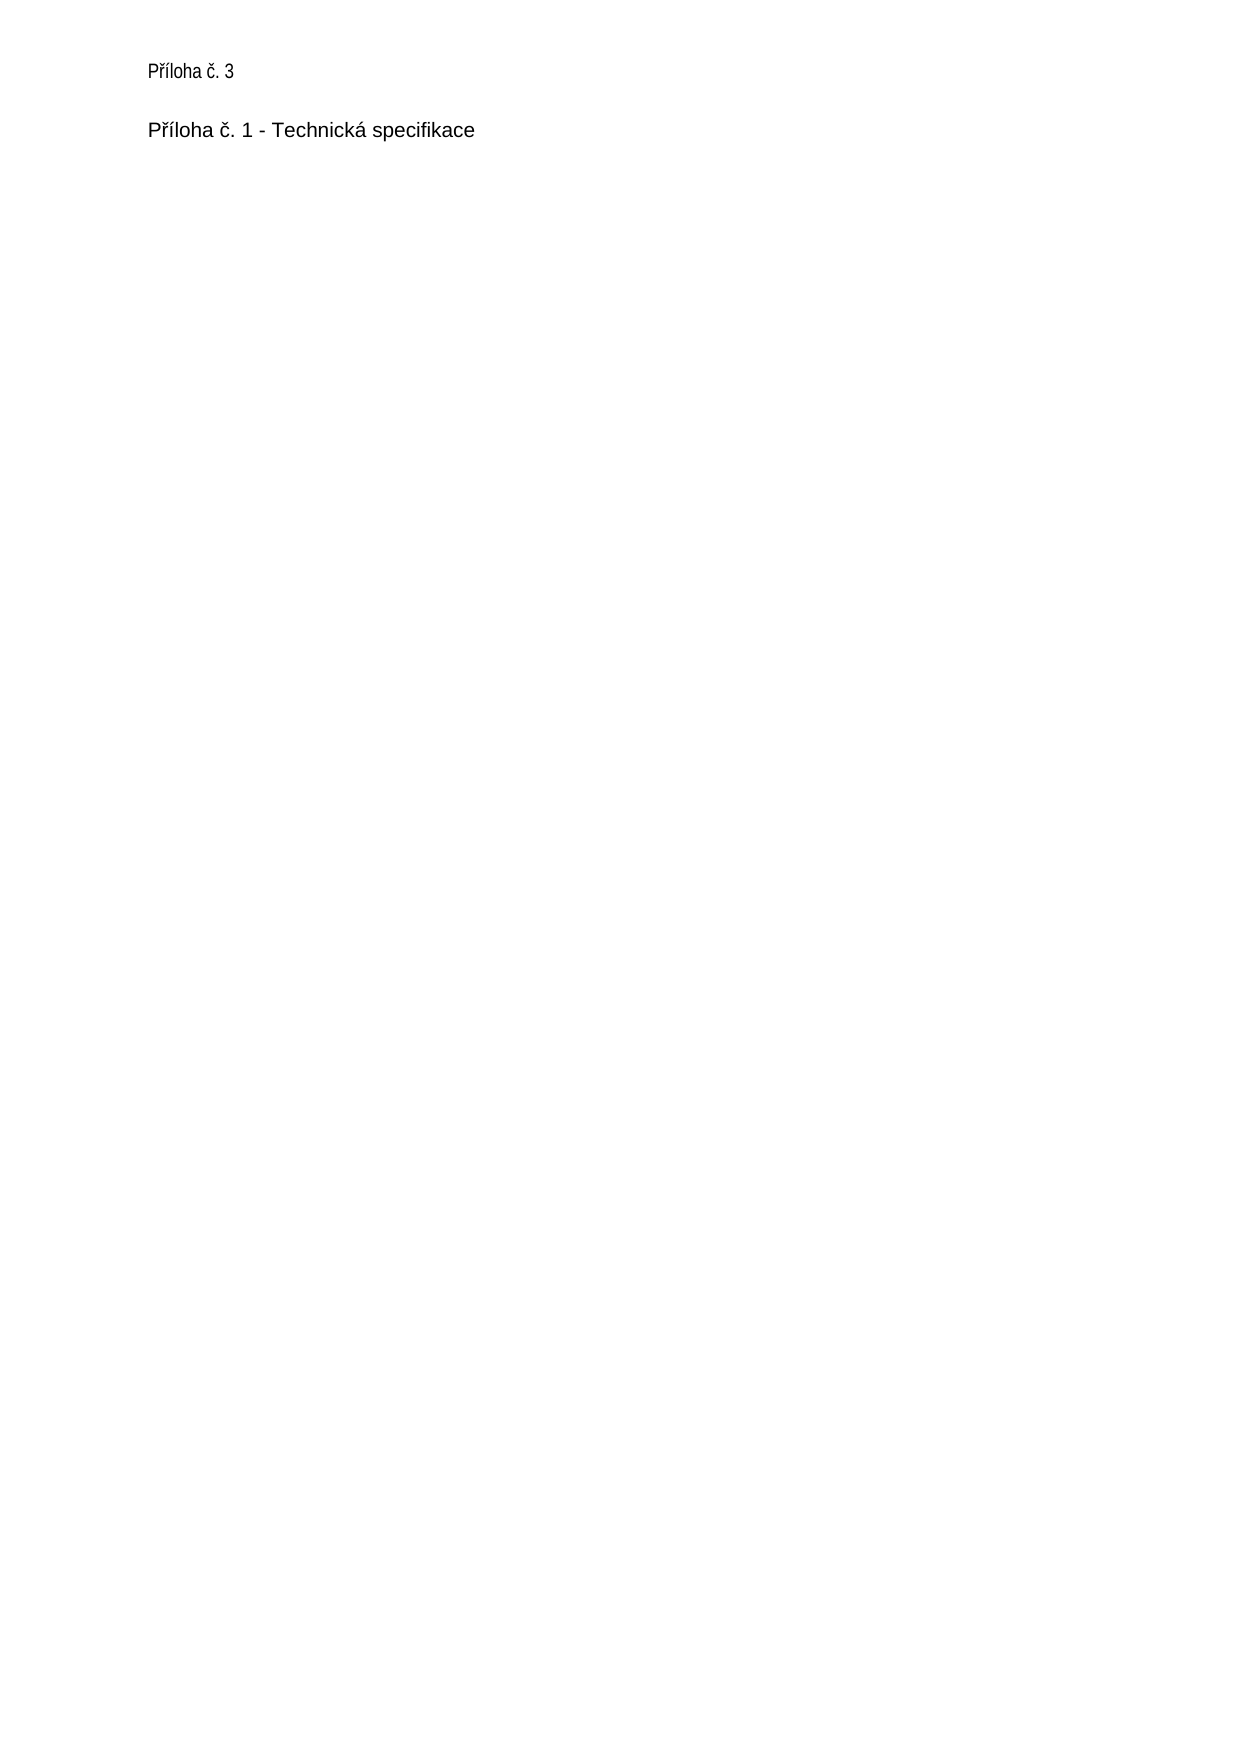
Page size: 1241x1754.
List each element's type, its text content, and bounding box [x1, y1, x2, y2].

text Příloha č. 1 - Technická specifikace [148, 118, 1123, 142]
